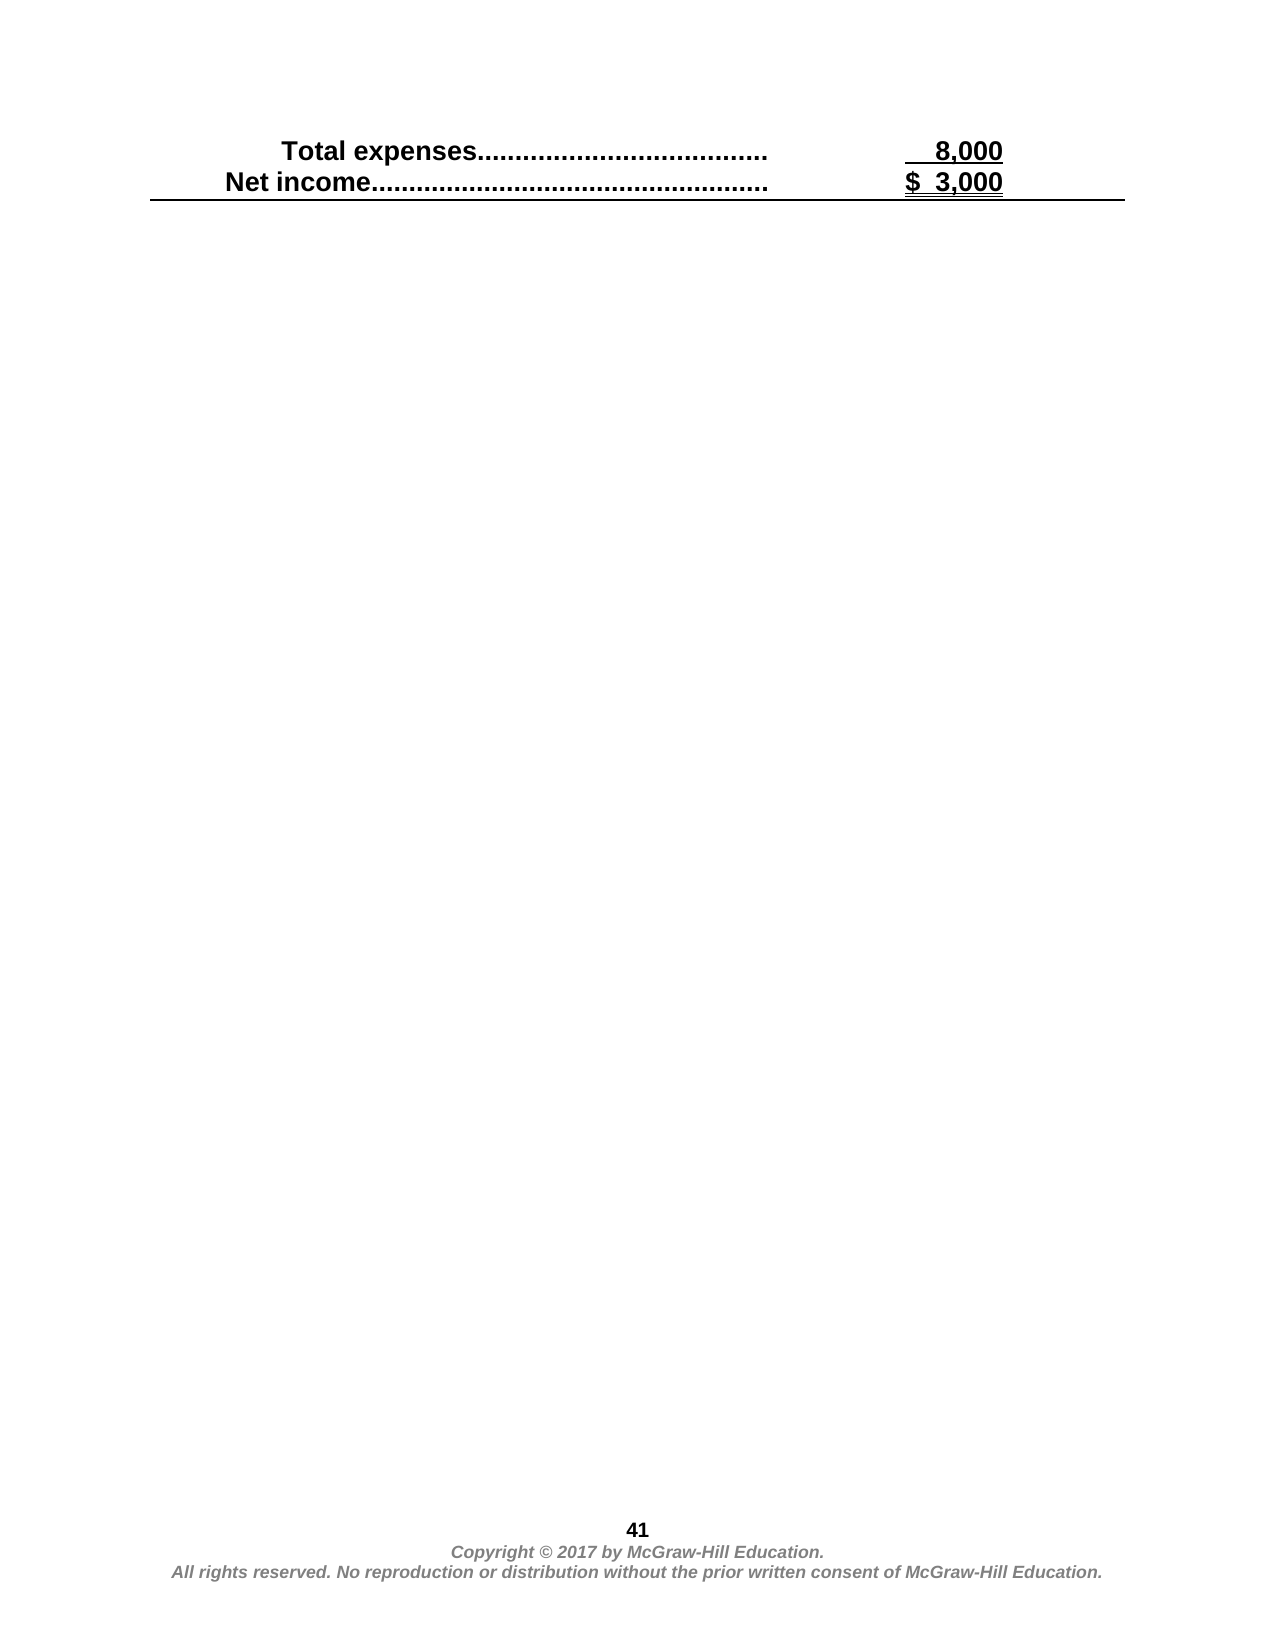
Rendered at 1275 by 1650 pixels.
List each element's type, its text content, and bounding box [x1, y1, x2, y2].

text Total expenses 8,000 [225, 135, 1125, 166]
text Net income $ 3,000 [150, 166, 1125, 199]
